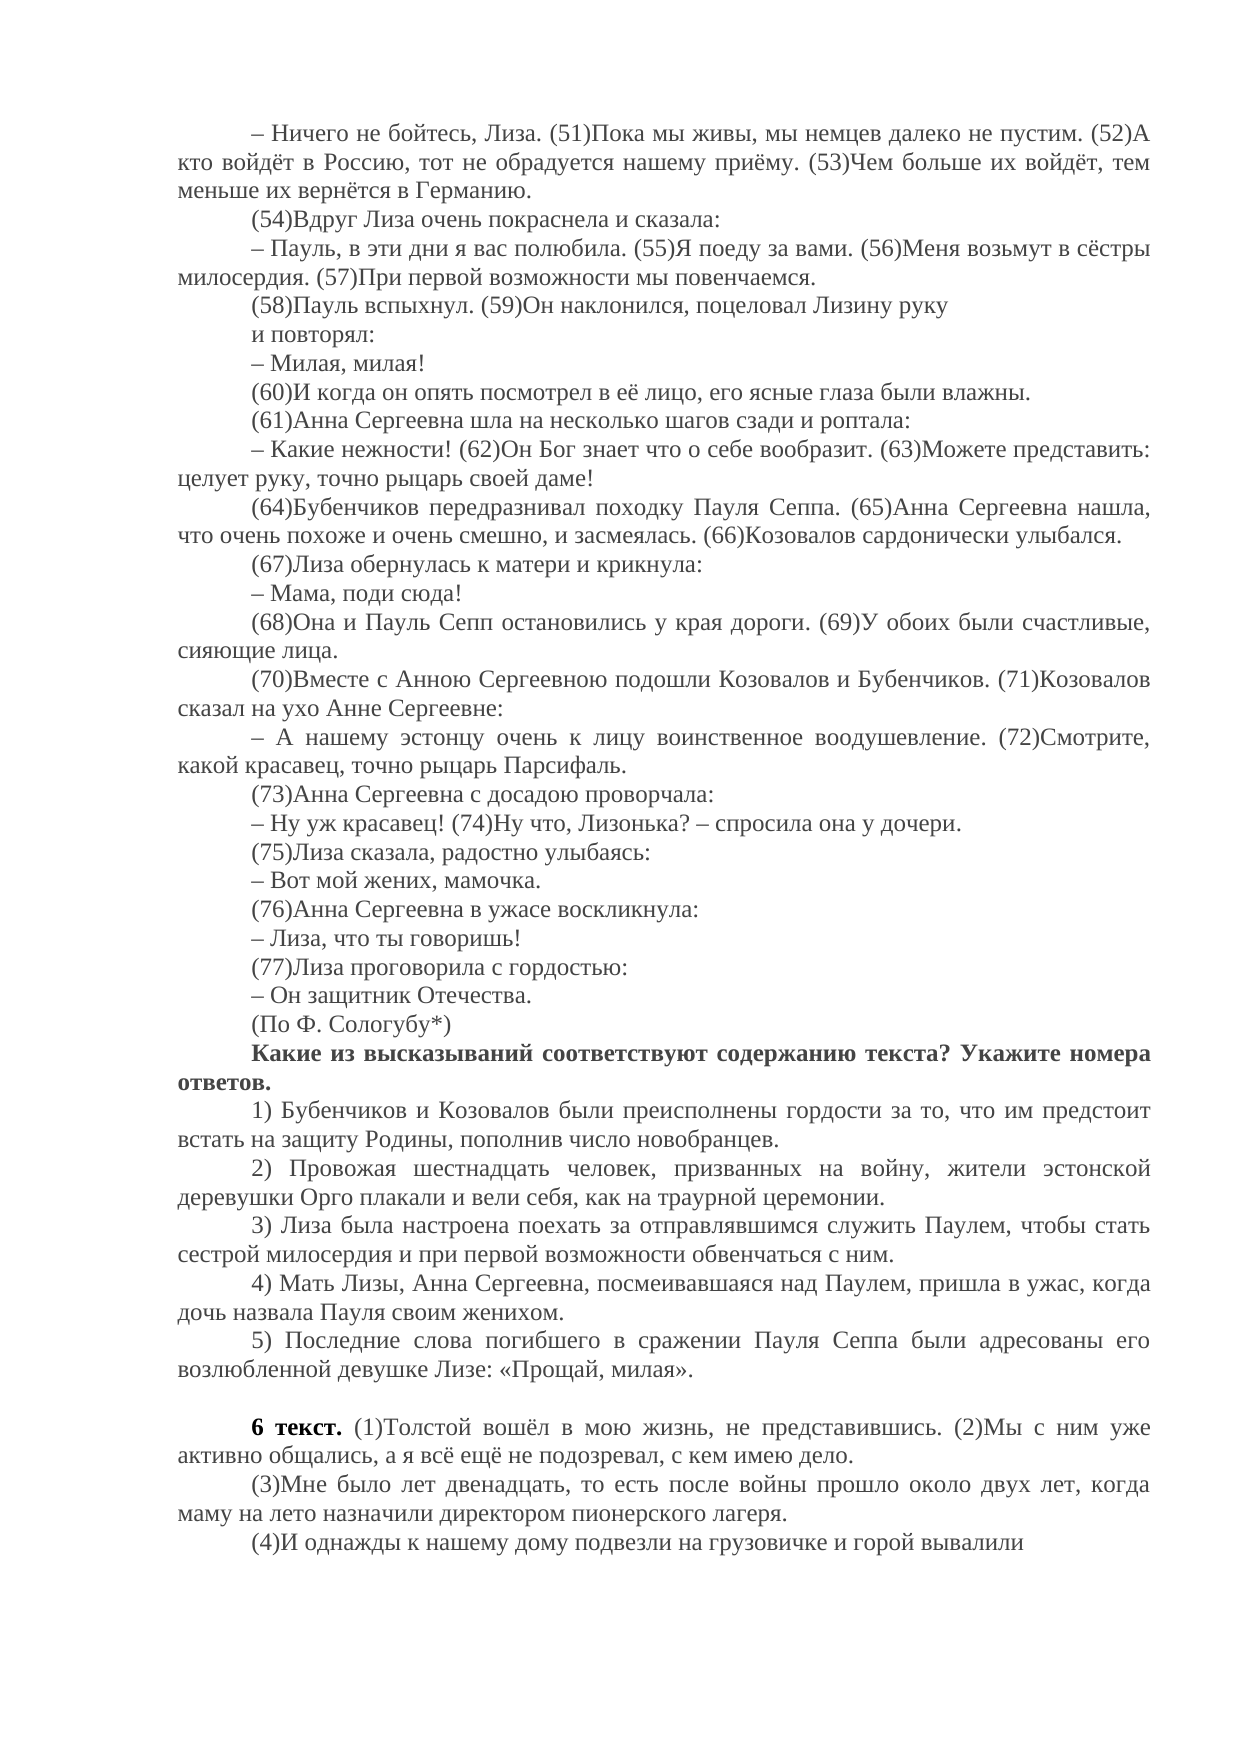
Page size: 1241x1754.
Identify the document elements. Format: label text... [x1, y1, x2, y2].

text (60)И когда он опять посмотрел в её лицо, его ясные глаза были влажны. [177, 377, 1152, 406]
text (75)Лиза сказала, радостно улыбаясь: [177, 837, 1152, 866]
text (77)Лиза проговорила с гордостью: [177, 952, 1152, 981]
text 6 текст. (1)Толстой вошёл в мою жизнь, не представившись. (2)Мы с ним уже активно общались, а я всё ещё не подозревал, с кем имею дело. [177, 1412, 1152, 1469]
text (64)Бубенчиков передразнивал походку Пауля Сеппа. (65)Анна Сергеевна нашла, что очень похоже и очень смешно, и засмеялась. (66)Козовалов сардонически улыбался. [177, 492, 1152, 549]
text 2) Провожая шестнадцать человек, призванных на войну, жители эстонской деревушки Орго плакали и вели себя, как на траурной церемонии. [177, 1153, 1152, 1211]
text (61)Анна Сергеевна шла на несколько шагов сзади и роптала: [177, 406, 1152, 434]
text 4) Мать Лизы, Анна Сергеевна, посмеивавшаяся над Паулем, пришла в ужас, когда дочь назвала Пауля своим женихом. [177, 1268, 1152, 1326]
text (3)Мне было лет двенадцать, то есть после войны прошло около двух лет, когда маму на лето назначили директором пионерского лагеря. [177, 1469, 1152, 1527]
text – Ничего не бойтесь, Лиза. (51)Пока мы живы, мы немцев далеко не пустим. (52)А кто войдёт в Россию, тот не обрадуется нашему приёму. (53)Чем больше их войдёт, тем меньше их вернётся в Германию. [177, 118, 1152, 204]
text 3) Лиза была настроена поехать за отправлявшимся служить Паулем, чтобы стать сестрой милосердия и при первой возможности обвенчаться с ним. [177, 1211, 1152, 1268]
text (67)Лиза обернулась к матери и крикнула: [177, 549, 1152, 578]
text – Он защитник Отечества. [177, 981, 1152, 1009]
text – Вот мой жених, мамочка. [177, 866, 1152, 894]
text и повторял: [177, 319, 1152, 348]
text (68)Она и Пауль Сепп остановились у края дороги. (69)У обоих были счастливые, сияющие лица. [177, 607, 1152, 664]
text (73)Анна Сергеевна с досадою проворчала: [177, 779, 1152, 808]
text (58)Пауль вспыхнул. (59)Он наклонился, поцеловал Лизину руку [177, 291, 1152, 319]
text (70)Вместе с Анною Сергеевною подошли Козовалов и Бубенчиков. (71)Козовалов сказал на ухо Анне Сергеевне: [177, 664, 1152, 722]
text – Пауль, в эти дни я вас полюбила. (55)Я поеду за вами. (56)Меня возьмут в сёстры милосердия. (57)При первой возможности мы повенчаемся. [177, 233, 1152, 291]
text (76)Анна Сергеевна в ужасе воскликнула: [177, 894, 1152, 923]
text Какие из высказываний соответствуют содержанию текста? Укажите номера ответов. [177, 1038, 1152, 1096]
text (4)И однажды к нашему дому подвезли на грузовичке и горой вывалили [177, 1527, 1152, 1556]
text – Милая, милая! [177, 348, 1152, 377]
text 5) Последние слова погибшего в сражении Пауля Сеппа были адресованы его возлюбленной девушке Лизе: «Прощай, милая». [177, 1326, 1152, 1383]
text (54)Вдруг Лиза очень покраснела и сказала: [177, 204, 1152, 233]
text – Лиза, что ты говоришь! [177, 923, 1152, 952]
text (По Ф. Сологубу*) [177, 1009, 1152, 1038]
text 1) Бубенчиков и Козовалов были преисполнены гордости за то, что им предстоит встать на защиту Родины, пополнив число новобранцев. [177, 1096, 1152, 1153]
text – Какие нежности! (62)Он Бог знает что о себе вообразит. (63)Можете представить: целует руку, точно рыцарь своей даме! [177, 434, 1152, 492]
text – Мама, поди сюда! [177, 578, 1152, 607]
text – А нашему эстонцу очень к лицу воинственное воодушевление. (72)Смотрите, какой красавец, точно рыцарь Парсифаль. [177, 722, 1152, 779]
text – Ну уж красавец! (74)Ну что, Лизонька? – спросила она у дочери. [177, 808, 1152, 837]
